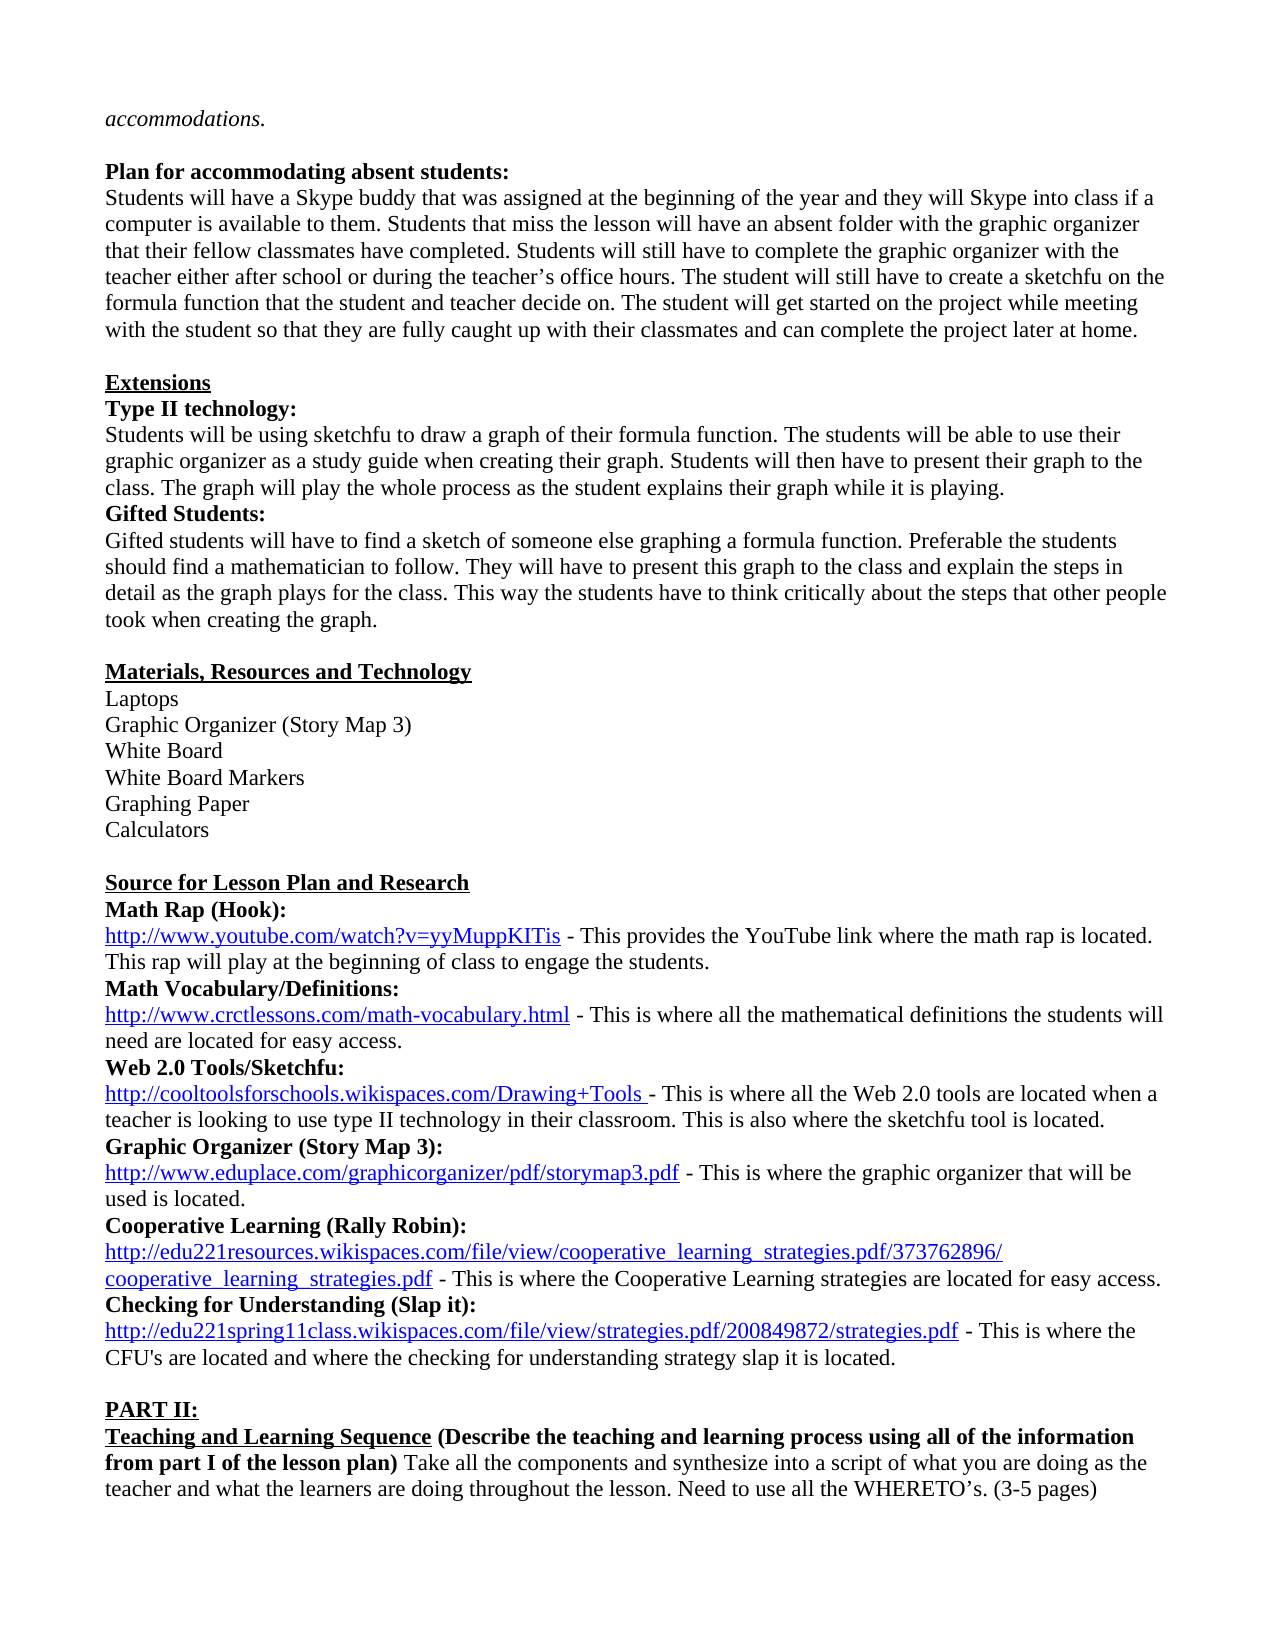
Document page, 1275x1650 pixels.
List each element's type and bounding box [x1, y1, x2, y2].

text [105, 105, 1170, 1528]
